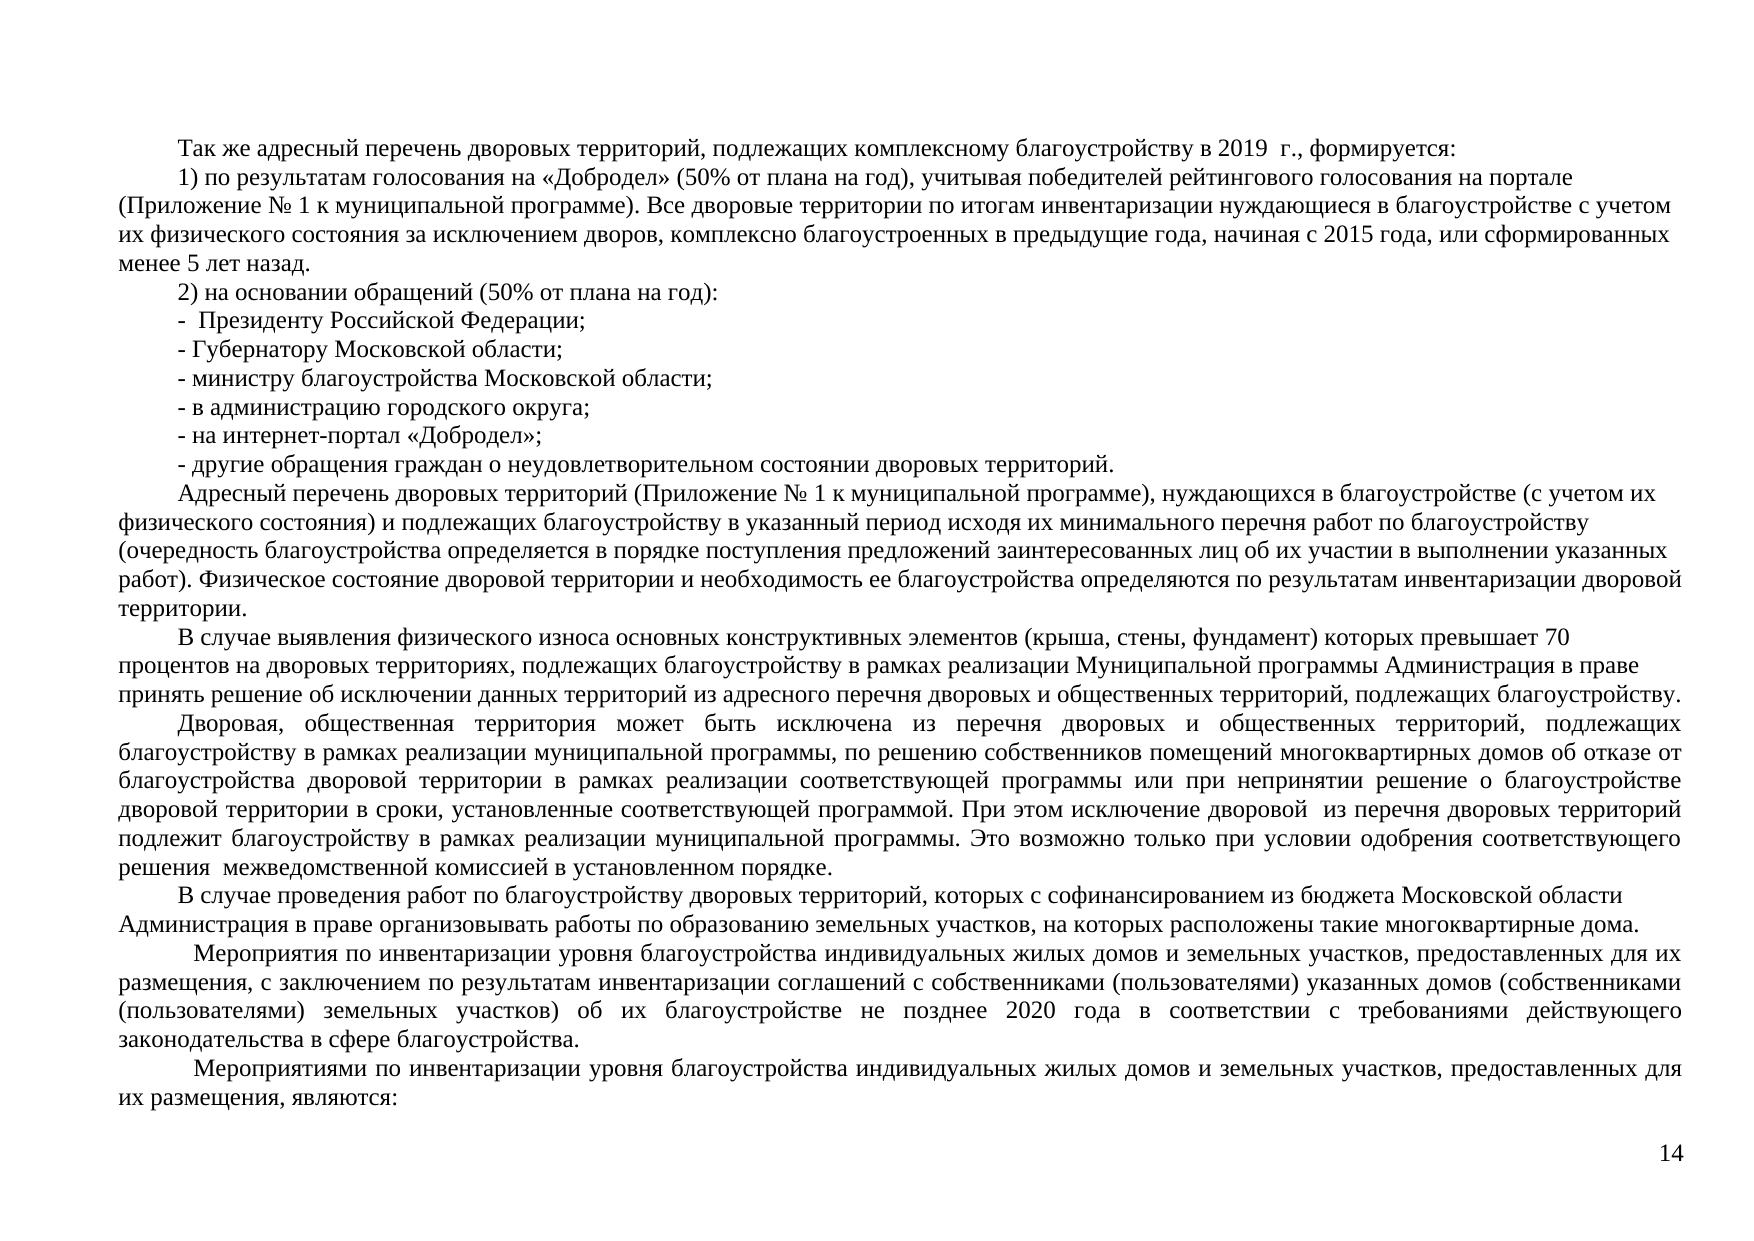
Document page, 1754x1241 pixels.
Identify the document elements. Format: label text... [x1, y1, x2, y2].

text В случае выявления физического износа основных конструктивных элементов (крыша, стены, фундамент) которых превышает 70 процентов на дворовых территориях, подлежащих благоустройству в рамках реализации Муниципальной программы Администрация в праве принять решение об исключении данных территорий из адресного перечня дворовых и общественных территорий, подлежащих благоустройству. [118, 622, 1683, 708]
text - другие обращения граждан о неудовлетворительном состоянии дворовых территорий. [118, 449, 1683, 478]
text Мероприятиями по инвентаризации уровня благоустройства индивидуальных жилых домов и земельных участков, предоставленных для их размещения, являются: [118, 1053, 1683, 1110]
text - Президенту Российской Федерации; [118, 305, 1683, 334]
text 2) на основании обращений (50% от плана на год): [118, 277, 1683, 305]
text В случае проведения работ по благоустройству дворовых территорий, которых с софинансированием из бюджета Московской области Администрация в праве организовывать работы по образованию земельных участков, на которых расположены такие многоквартирные дома. [118, 880, 1683, 938]
text - в администрацию городского округа; [118, 392, 1683, 420]
text Так же адресный перечень дворовых территорий, подлежащих комплексному благоустройству в 2019 г., формируется: [118, 133, 1683, 162]
text Мероприятия по инвентаризации уровня благоустройства индивидуальных жилых домов и земельных участков, предоставленных для их размещения, с заключением по результатам инвентаризации соглашений с собственниками (пользователями) указанных домов (собственниками (пользователями) земельных участков) об их благоустройстве не позднее 2020 года в соответствии с требованиями действующего законодательства в сфере благоустройства. [118, 938, 1683, 1053]
text 1) по результатам голосования на «Добродел» (50% от плана на год), учитывая победителей рейтингового голосования на портале (Приложение № 1 к муниципальной программе). Все дворовые территории по итогам инвентаризации нуждающиеся в благоустройстве с учетом их физического состояния за исключением дворов, комплексно благоустроенных в предыдущие года, начиная с 2015 года, или сформированных менее 5 лет назад. [118, 162, 1683, 277]
text Дворовая, общественная территория может быть исключена из перечня дворовых и общественных территорий, подлежащих благоустройству в рамках реализации муниципальной программы, по решению собственников помещений многоквартирных домов об отказе от благоустройства дворовой территории в рамках реализации соответствующей программы или при непринятии решение о благоустройстве дворовой территории в сроки, установленные соответствующей программой. При этом исключение дворовой из перечня дворовых территорий подлежит благоустройству в рамках реализации муниципальной программы. Это возможно только при условии одобрения соответствующего решения межведомственной комиссией в установленном порядке. [118, 708, 1683, 880]
text - Губернатору Московской области; [118, 334, 1683, 363]
text Адресный перечень дворовых территорий (Приложение № 1 к муниципальной программе), нуждающихся в благоустройстве (с учетом их физического состояния) и подлежащих благоустройству в указанный период исходя их минимального перечня работ по благоустройству (очередность благоустройства определяется в порядке поступления предложений заинтересованных лиц об их участии в выполнении указанных работ). Физическое состояние дворовой территории и необходимость ее благоустройства определяются по результатам инвентаризации дворовой территории. [118, 478, 1683, 622]
text - министру благоустройства Московской области; [118, 363, 1683, 392]
text - на интернет-портал «Добродел»; [118, 420, 1683, 449]
